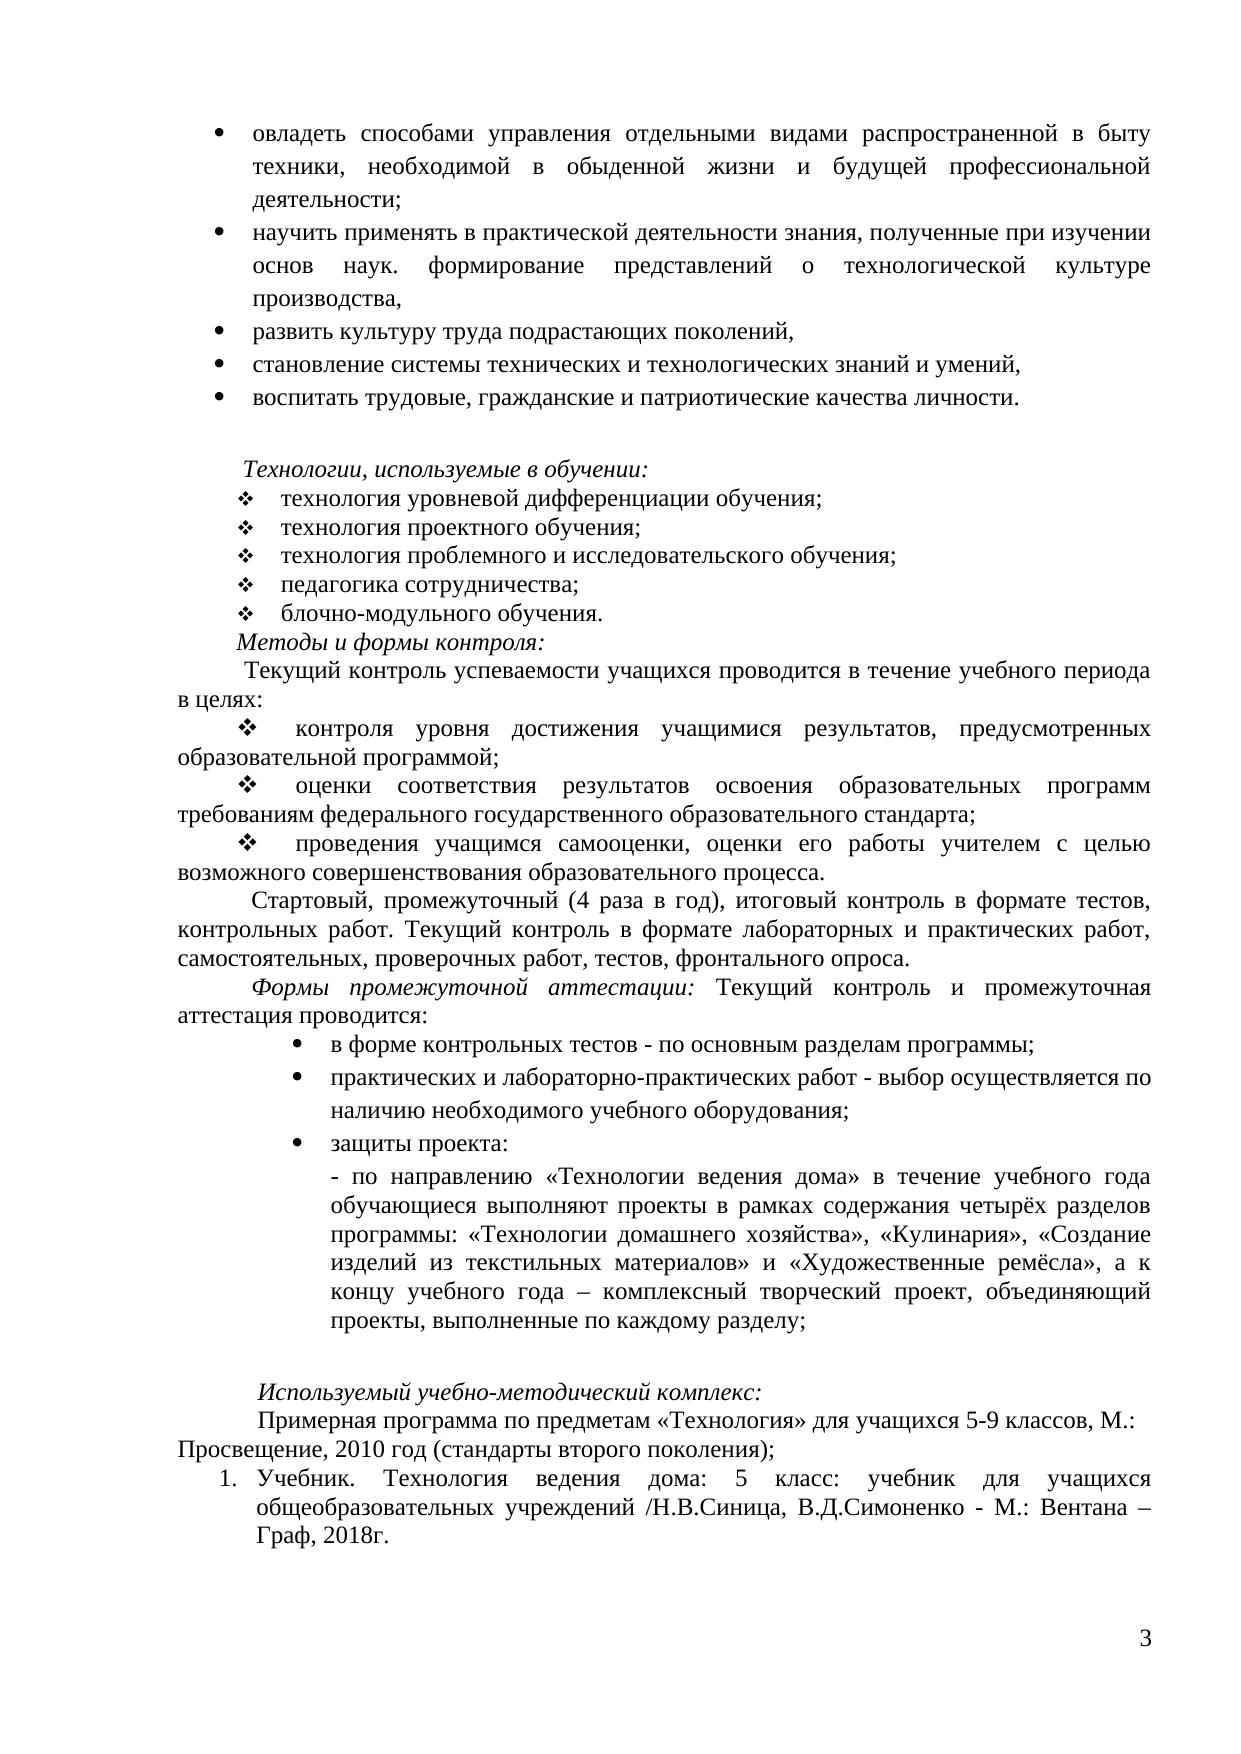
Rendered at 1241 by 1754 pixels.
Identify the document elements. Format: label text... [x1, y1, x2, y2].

list педагогика сотрудничества; [177, 569, 1152, 598]
list научить применять в практической деятельности знания, полученные при изучении основ наук. формирование представлений о технологической культуре производства, [215, 217, 1152, 312]
list блочно-модульного обучения. [177, 598, 1152, 627]
text Технологии, используемые в обучении: [177, 454, 1152, 483]
list технология проектного обучения; [177, 512, 1152, 540]
list проведения учащимся самооценки, оценки его работы учителем с целью возможного совершенствования образовательного процесса. [177, 828, 1152, 885]
list контроля уровня достижения учащимися результатов, предусмотренных образовательной программой; [177, 713, 1152, 770]
list технология проблемного и исследовательского обучения; [177, 540, 1152, 569]
list практических и лабораторно-практических работ - выбор осуществляется по наличию необходимого учебного оборудования; [293, 1062, 1152, 1124]
text Используемый учебно-методический комплекс: [177, 1377, 1152, 1406]
text Примерная программа по предметам «Технология» для учащихся 5-9 классов, М.: Просвещение, 2010 год (стандарты второго поколения); [177, 1406, 1152, 1463]
list овладеть способами управления отдельными видами распространенной в быту техники, необходимой в обыденной жизни и будущей профессиональной деятельности; [215, 118, 1152, 213]
list защиты проекта: [293, 1128, 1152, 1157]
text Стартовый, промежуточный (4 раза в год), итоговый контроль в формате тестов, контрольных работ. Текущий контроль в формате лабораторных и практических работ, самостоятельных, проверочных работ, тестов, фронтального опроса. [177, 885, 1152, 972]
list в форме контрольных тестов - по основным разделам программы; [293, 1029, 1152, 1058]
text Методы и формы контроля: [177, 627, 1152, 655]
text - по направлению «Технологии ведения дома» в течение учебного года обучающиеся выполняют проекты в рамках содержания четырёх разделов программы: «Технологии домашнего хозяйства», «Кулинария», «Создание изделий из текстильных материалов» и «Художественные ремёсла», а к концу учебного года – комплексный творческий проект, объединяющий проекты, выполненные по каждому разделу; [330, 1161, 1152, 1334]
list Учебник. Технология ведения дома: 5 класс: учебник для учащихся общеобразовательных учреждений /Н.В.Синица, В.Д.Симоненко - М.: Вентана – Граф, 2018г. [219, 1463, 1152, 1549]
text Формы промежуточной аттестации: Текущий контроль и промежуточная аттестация проводится: [177, 972, 1152, 1029]
list технология уровневой дифференциации обучения; [177, 483, 1152, 512]
list оценки соответствия результатов освоения образовательных программ требованиям федерального государственного образовательного стандарта; [177, 770, 1152, 828]
list развить культуру труда подрастающих поколений, [215, 316, 1152, 345]
text Текущий контроль успеваемости учащихся проводится в течение учебного периода в целях: [177, 655, 1152, 713]
list становление системы технических и технологических знаний и умений, [215, 349, 1152, 378]
list воспитать трудовые, гражданские и патриотические качества личности. [215, 382, 1152, 411]
